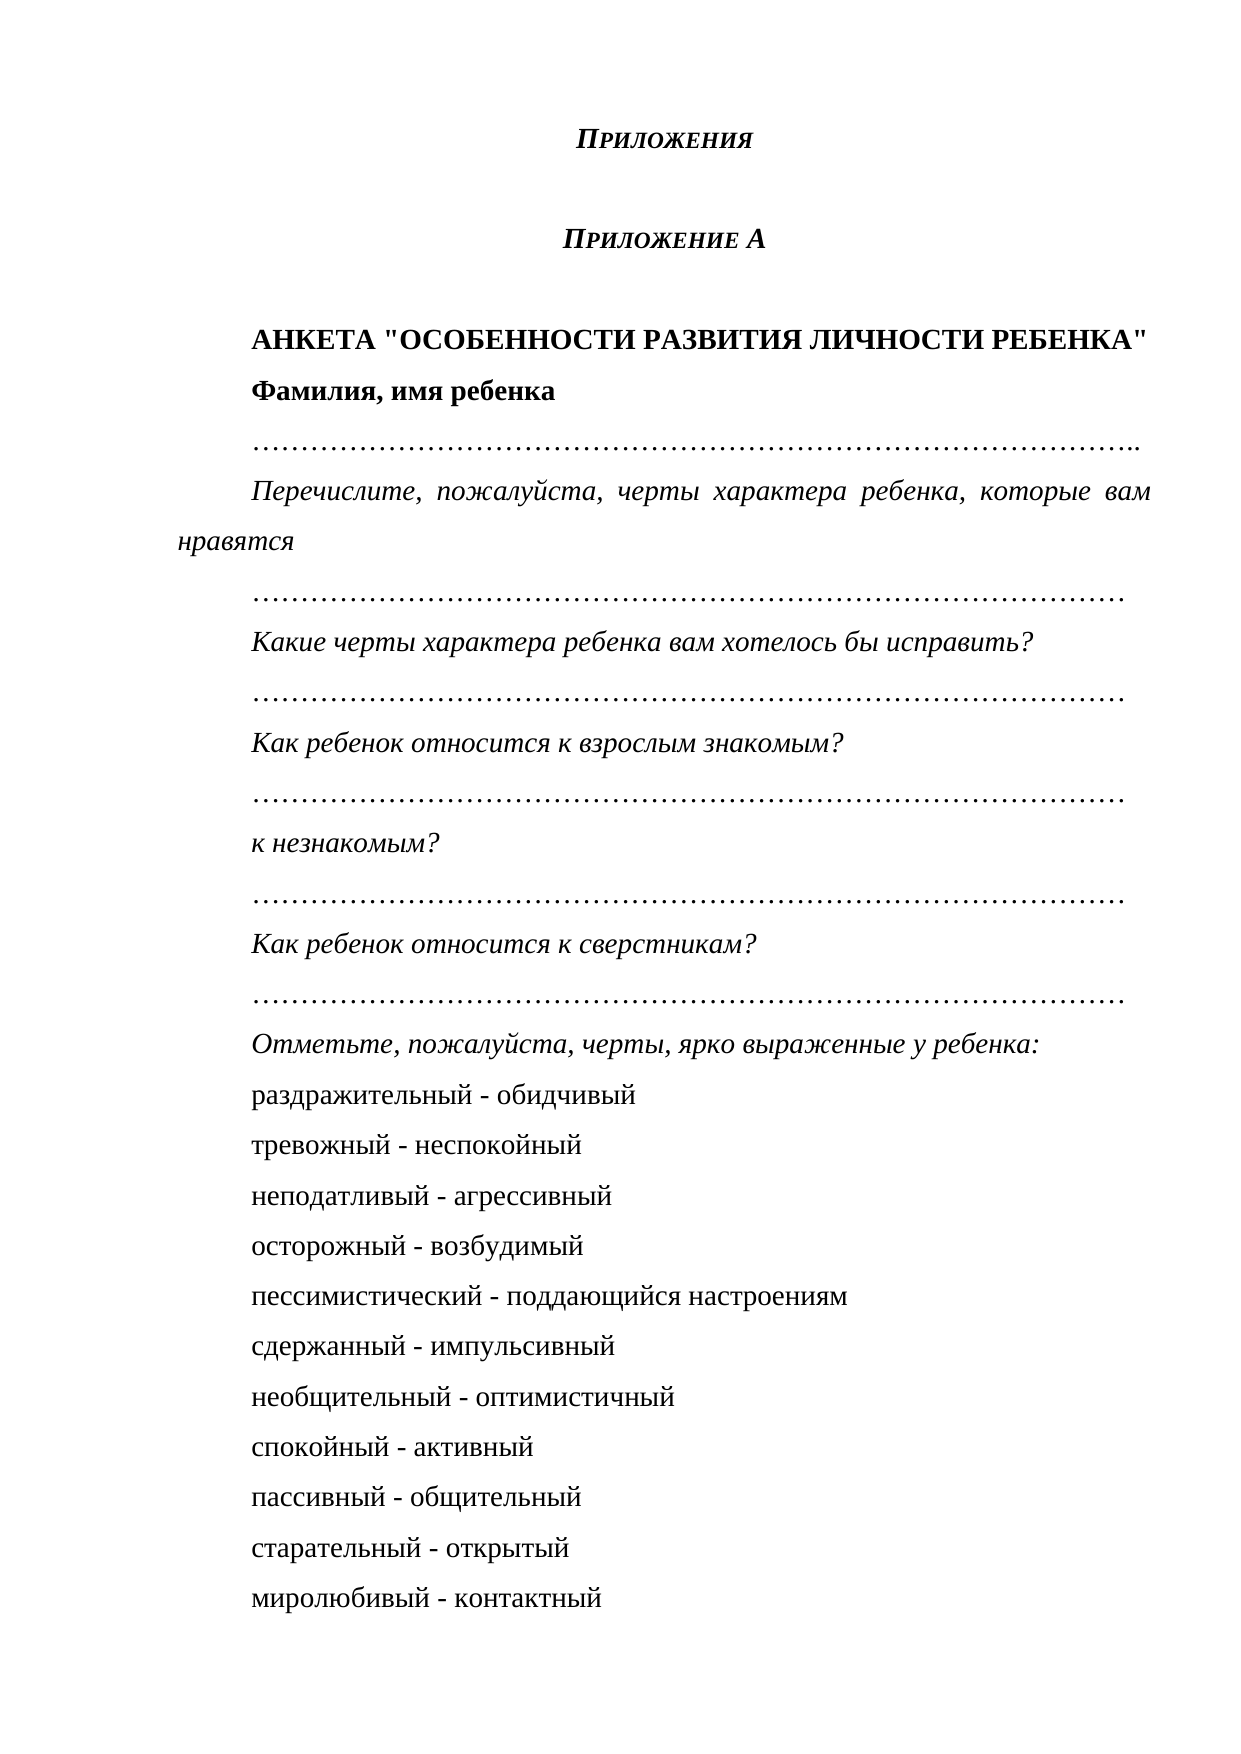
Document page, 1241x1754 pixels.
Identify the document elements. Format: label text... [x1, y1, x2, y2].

text Фамилия, имя ребенка [177, 373, 1152, 406]
text ……………………………………………………………………………… [177, 574, 1152, 607]
text ……………………………………………………………………………… [177, 674, 1152, 708]
text Какие черты характера ребенка вам хотелось бы исправить? [177, 624, 1152, 658]
text неподатливый - агрессивный [177, 1178, 1152, 1211]
text пессимистический - поддающийся настроениям [177, 1278, 1152, 1312]
text Приложение A [177, 222, 1152, 255]
text необщительный - оптимистичный [177, 1379, 1152, 1412]
text ……………………………………………………………………………….. [177, 423, 1152, 456]
text старательный - открытый [177, 1530, 1152, 1563]
text Отметьте, пожалуйста, черты, ярко выраженные у ребенка: [177, 1027, 1152, 1060]
text осторожный - возбудимый [177, 1228, 1152, 1261]
text ……………………………………………………………………………… [177, 775, 1152, 809]
text Перечислите, пожалуйста, черты характера ребенка, которые вам нравятся [177, 473, 1152, 557]
text пассивный - общительный [177, 1479, 1152, 1513]
text АНКЕТА "ОСОБЕННОСТИ РАЗВИТИЯ ЛИЧНОСТИ РЕБЕНКА" [177, 322, 1152, 356]
text к незнакомым? [177, 825, 1152, 859]
text спокойный - активный [177, 1429, 1152, 1463]
text миролюбивый - контактный [177, 1580, 1152, 1614]
text тревожный - неспокойный [177, 1127, 1152, 1161]
text Как ребенок относится к взрослым знакомым? [177, 725, 1152, 758]
text раздражительный - обидчивый [177, 1077, 1152, 1111]
text сдержанный - импульсивный [177, 1328, 1152, 1362]
subtitle Приложения [177, 121, 1152, 154]
text Как ребенок относится к сверстникам? [177, 926, 1152, 959]
text ……………………………………………………………………………… [177, 976, 1152, 1010]
text ……………………………………………………………………………… [177, 876, 1152, 909]
